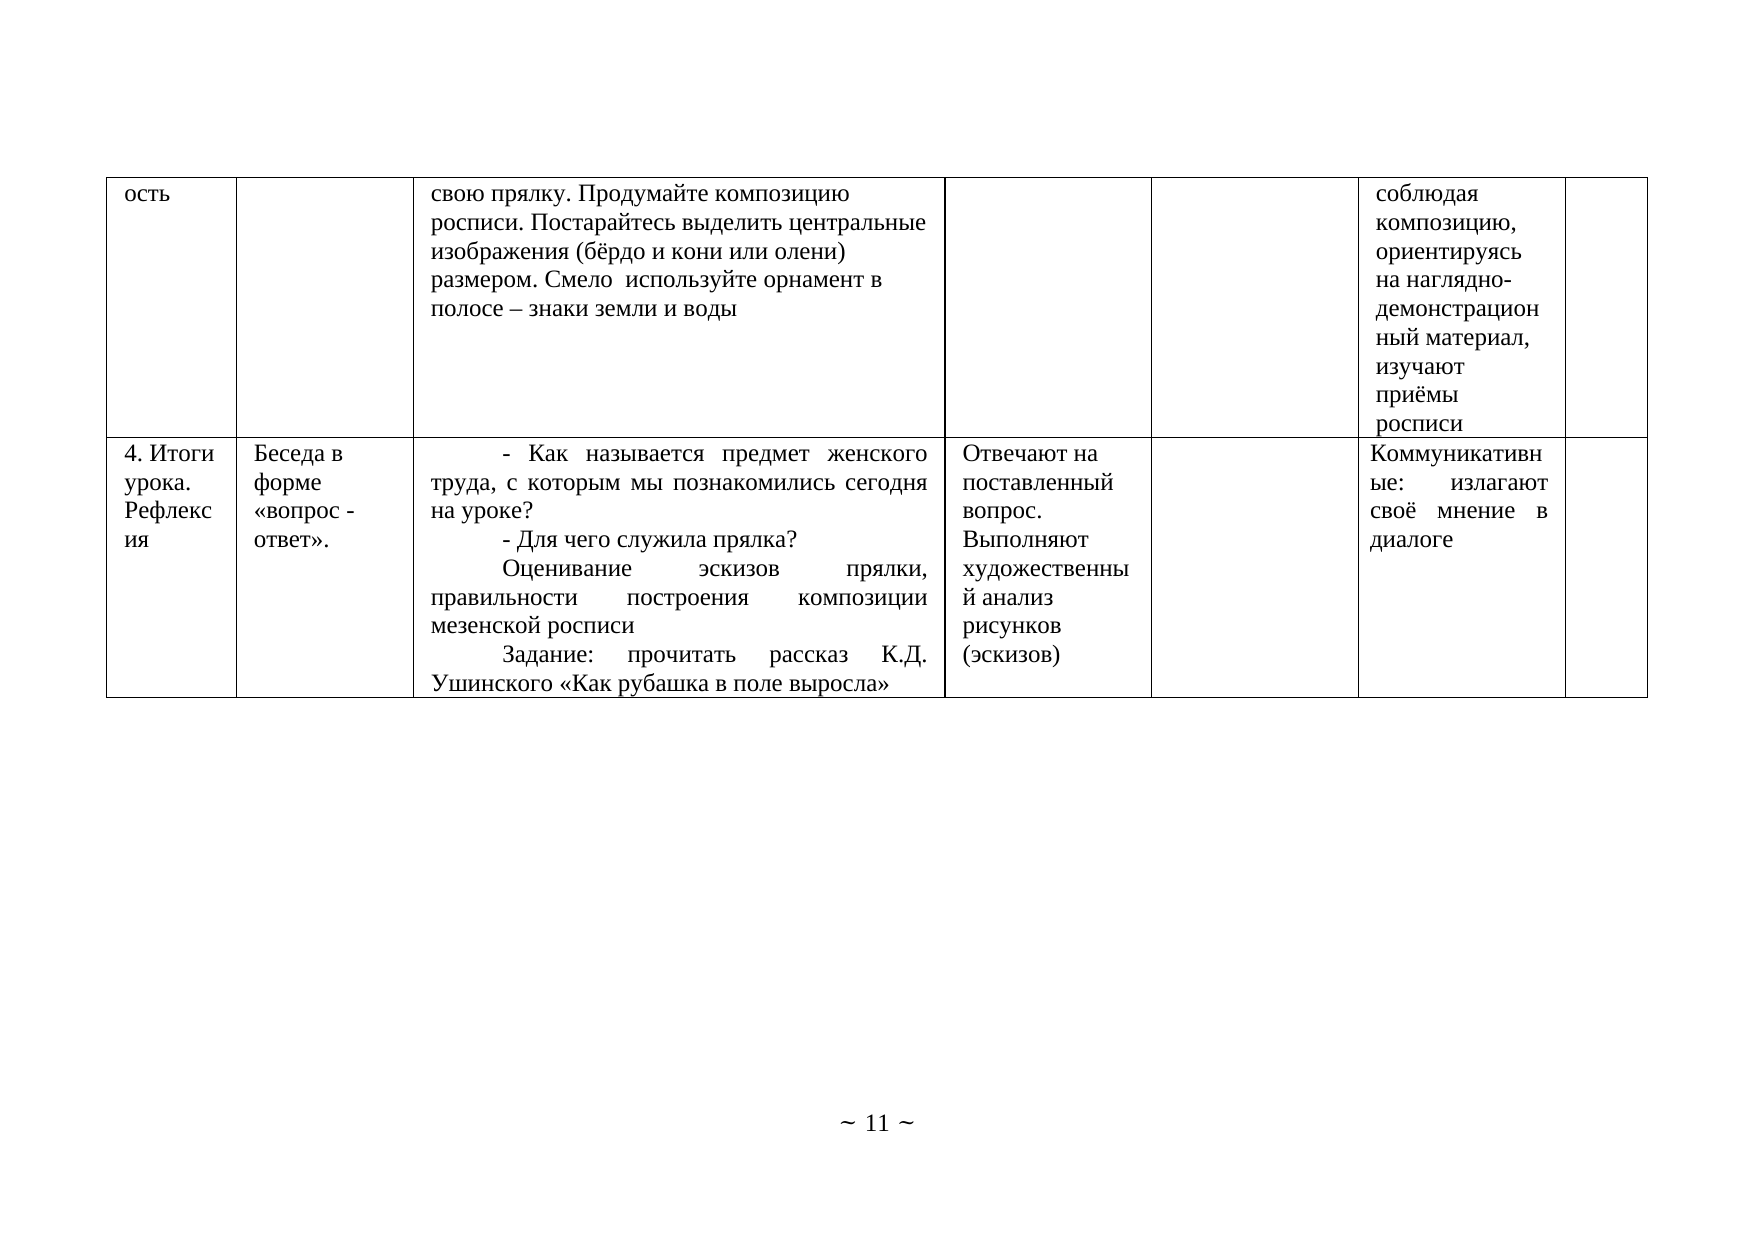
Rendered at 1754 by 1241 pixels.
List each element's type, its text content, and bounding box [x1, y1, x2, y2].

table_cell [237, 178, 413, 437]
table_cell 4. Итоги урока. Рефлексия [107, 438, 236, 697]
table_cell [107, 178, 236, 437]
table_cell [1566, 178, 1647, 437]
table_cell Беседа в форме «вопрос - ответ». [237, 438, 413, 697]
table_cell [946, 178, 1151, 437]
table_cell Коммуникативные: излагают своё мнение в диалоге [1359, 438, 1565, 697]
table_cell - Как называется предмет женского труда, с которым мы познакомились сегодня на уроке? - Для чего служила прялка? Оценивание эскизов прялки, правильности построения композиции мезенской росписи Задание: прочитать рассказ К.Д. Ушинского «Как рубашка в поле выросла» [414, 438, 944, 697]
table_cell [1152, 178, 1358, 437]
table_cell [1152, 438, 1358, 697]
table_cell [1566, 438, 1647, 697]
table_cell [414, 178, 944, 437]
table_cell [1359, 178, 1565, 437]
table_cell Отвечают на поставленный вопрос. Выполняют художественный анализ рисунков (эскизов) [946, 438, 1151, 697]
